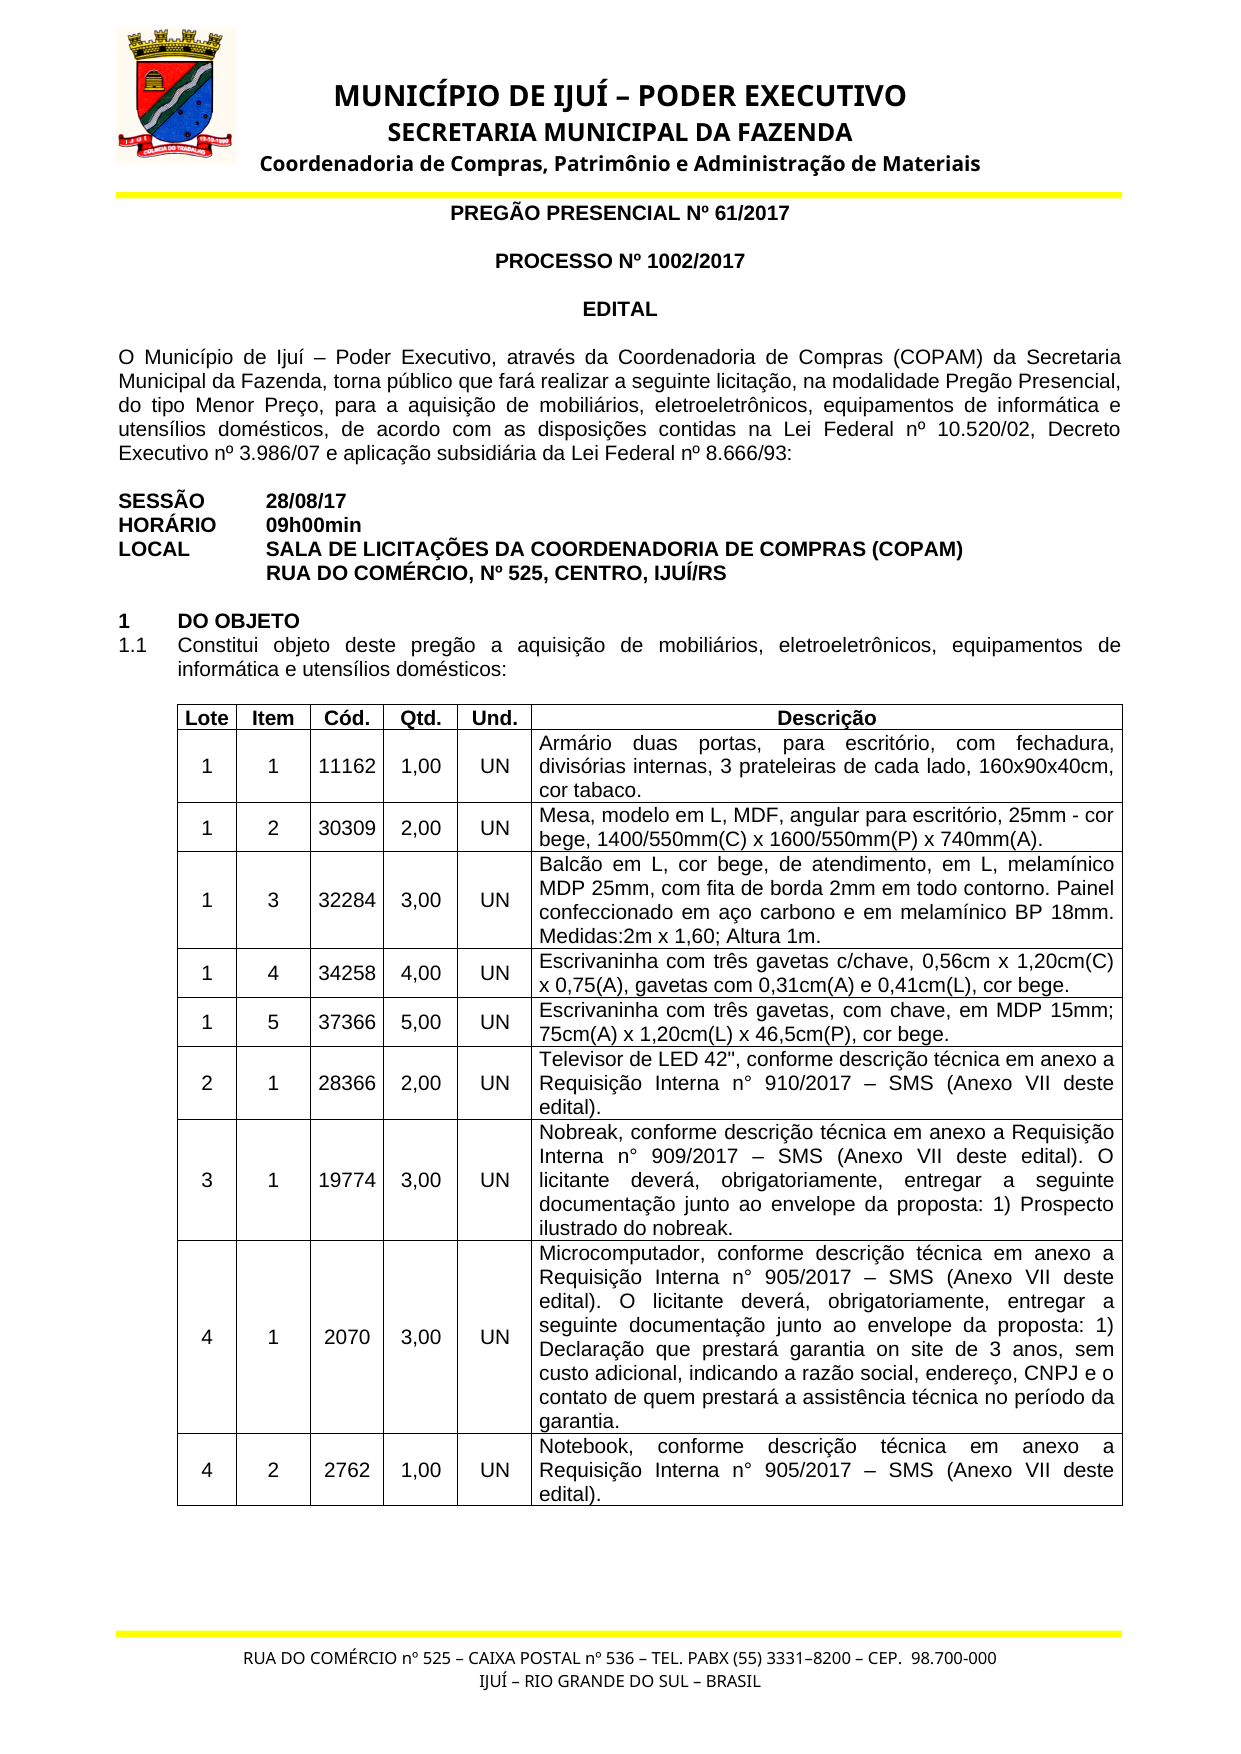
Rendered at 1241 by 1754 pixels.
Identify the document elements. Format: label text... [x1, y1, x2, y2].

text EDITAL [118, 297, 1122, 321]
table_cell Televisor de LED 42", conforme descrição técnica em anexo a Requisição Interna n° 910/2017 – SMS (Anexo VII deste edital). [532, 1047, 1122, 1119]
table_header Qtd. [384, 705, 457, 729]
table_cell 2,00 [384, 803, 457, 851]
table_cell 3 [178, 1120, 236, 1240]
table_cell 2 [178, 1047, 236, 1119]
table_cell 5,00 [384, 998, 457, 1046]
table_cell 2 [237, 803, 310, 851]
table_cell 2070 [311, 1241, 383, 1432]
list Constitui objeto deste pregão a aquisição de mobiliários, eletroeletrônicos, equipamentos de informática e utensílios domésticos: [118, 632, 1122, 680]
table_cell 3 [237, 852, 310, 948]
table_cell 4 [178, 1434, 236, 1505]
table_cell Escrivaninha com três gavetas, com chave, em MDP 15mm; 75cm(A) x 1,20cm(L) x 46,5cm(P), cor bege. [532, 998, 1122, 1046]
table_cell 1,00 [384, 1434, 457, 1505]
table_cell 3,00 [384, 1120, 457, 1240]
table_cell 1 [178, 949, 236, 997]
table_cell 37366 [311, 998, 383, 1046]
table_cell 5 [237, 998, 310, 1046]
table_cell 19774 [311, 1120, 383, 1240]
table_cell UN [458, 1047, 531, 1119]
table_cell Microcomputador, conforme descrição técnica em anexo a Requisição Interna n° 905/2017 – SMS (Anexo VII deste edital). O licitante deverá, obrigatoriamente, entregar a seguinte documentação junto ao envelope da proposta: 1) Declaração que prestará garantia on site de 3 anos, sem custo adicional, indicando a razão social, endereço, CNPJ e o contato de quem prestará a assistência técnica no período da garantia. [532, 1241, 1122, 1432]
table_cell 1 [237, 730, 310, 802]
table_header Lote [178, 705, 236, 729]
table_cell 2 [237, 1434, 310, 1505]
table_cell 1 [178, 852, 236, 948]
table_cell UN [458, 803, 531, 851]
table_cell 34258 [311, 949, 383, 997]
table_cell 30309 [311, 803, 383, 851]
table_cell UN [458, 852, 531, 948]
table_cell 11162 [311, 730, 383, 802]
table_cell UN [458, 1434, 531, 1505]
text HORÁRIO 09h00min [118, 513, 1122, 537]
table_cell Balcão em L, cor bege, de atendimento, em L, melamínico MDP 25mm, com fita de borda 2mm em todo contorno. Painel confeccionado em aço carbono e em melamínico BP 18mm. Medidas:2m x 1,60; Altura 1m. [532, 852, 1122, 948]
table_cell 28366 [311, 1047, 383, 1119]
table_cell 1 [237, 1241, 310, 1432]
table_header Cód. [311, 705, 383, 729]
table_header Descrição [532, 705, 1122, 729]
list DO OBJETO [118, 608, 1122, 632]
table_cell Nobreak, conforme descrição técnica em anexo a Requisição Interna n° 909/2017 – SMS (Anexo VII deste edital). O licitante deverá, obrigatoriamente, entregar a seguinte documentação junto ao envelope da proposta: 1) Prospecto ilustrado do nobreak. [532, 1120, 1122, 1240]
table_cell 1,00 [384, 730, 457, 802]
table_cell 4 [237, 949, 310, 997]
table_cell 3,00 [384, 852, 457, 948]
table_cell Notebook, conforme descrição técnica em anexo a Requisição Interna n° 905/2017 – SMS (Anexo VII deste edital). [532, 1434, 1122, 1505]
text SESSÃO 28/08/17 [118, 489, 1122, 513]
table_cell Mesa, modelo em L, MDF, angular para escritório, 25mm - cor bege, 1400/550mm(C) x 1600/550mm(P) x 740mm(A). [532, 803, 1122, 851]
table_cell UN [458, 730, 531, 802]
text PREGÃO PRESENCIAL Nº 61/2017 [118, 201, 1122, 225]
table_cell 2762 [311, 1434, 383, 1505]
table_cell 4 [178, 1241, 236, 1432]
table_cell UN [458, 998, 531, 1046]
table_cell 32284 [311, 852, 383, 948]
table_cell 3,00 [384, 1241, 457, 1432]
text O Município de Ijuí – Poder Executivo, através da Coordenadoria de Compras (COPAM) da Secretaria Municipal da Fazenda, torna público que fará realizar a seguinte licitação, na modalidade Pregão Presencial, do tipo Menor Preço, para a aquisição de mobiliários, eletroeletrônicos, equipamentos de informática e utensílios domésticos, de acordo com as disposições contidas na Lei Federal nº 10.520/02, Decreto Executivo nº 3.986/07 e aplicação subsidiária da Lei Federal nº 8.666/93: [118, 345, 1122, 465]
table_cell Escrivaninha com três gavetas c/chave, 0,56cm x 1,20cm(C) x 0,75(A), gavetas com 0,31cm(A) e 0,41cm(L), cor bege. [532, 949, 1122, 997]
table_cell UN [458, 1241, 531, 1432]
table_header Und. [458, 705, 531, 729]
text RUA DO COMÉRCIO, Nº 525, CENTRO, IJUÍ/RS [192, 561, 1122, 584]
table_cell UN [458, 1120, 531, 1240]
text PROCESSO Nº 1002/2017 [118, 249, 1122, 273]
table_header Item [237, 705, 310, 729]
table_cell 1 [237, 1120, 310, 1240]
table_cell 1 [237, 1047, 310, 1119]
table_cell 1 [178, 730, 236, 802]
table_cell UN [458, 949, 531, 997]
table_cell 1 [178, 803, 236, 851]
table_cell 1 [178, 998, 236, 1046]
table_cell 2,00 [384, 1047, 457, 1119]
table_cell 4,00 [384, 949, 457, 997]
picture [116, 28, 237, 164]
text LOCAL SALA DE LICITAÇÕES DA COORDENADORIA DE COMPRAS (COPAM) [118, 537, 1122, 561]
table_cell Armário duas portas, para escritório, com fechadura, divisórias internas, 3 prateleiras de cada lado, 160x90x40cm, cor tabaco. [532, 730, 1122, 802]
